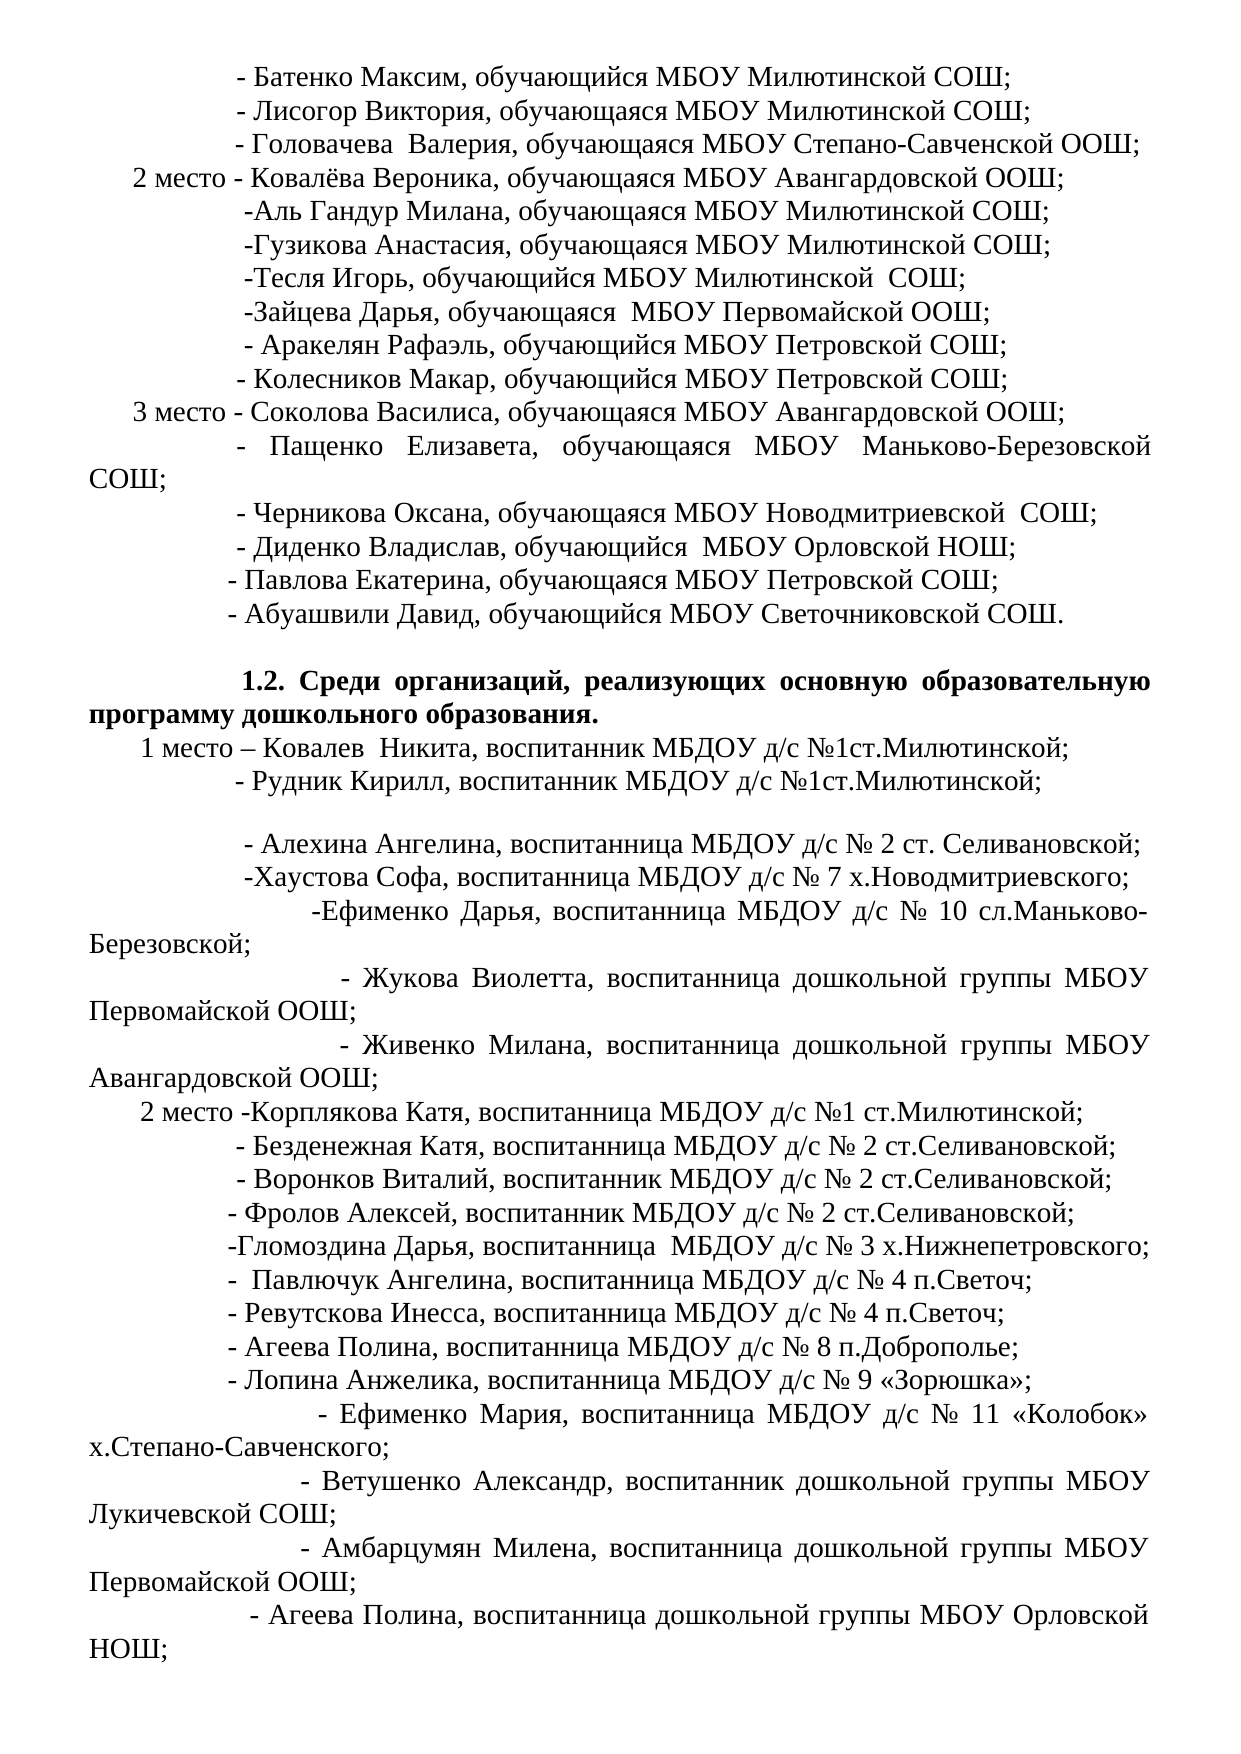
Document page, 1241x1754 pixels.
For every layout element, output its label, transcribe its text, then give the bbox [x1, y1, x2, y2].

text -Ефименко Дарья, воспитанница МБДОУ д/с № 10 сл.Маньково-Березовской; [89, 893, 1152, 960]
text - Воронков Виталий, воспитанник МБДОУ д/с № 2 ст.Селивановской; [89, 1161, 1152, 1195]
text - Агеева Полина, воспитанница МБДОУ д/с № 8 п.Доброполье; [89, 1329, 1152, 1362]
text -Зайцева Дарья, обучающаяся МБОУ Первомайской ООШ; [162, 294, 1152, 327]
text 2 место -Корплякова Катя, воспитанница МБДОУ д/с №1 ст.Милютинской; [89, 1094, 1152, 1128]
text - Колесников Макар, обучающийся МБОУ Петровской СОШ; [162, 361, 1152, 394]
text - Пащенко Елизавета, обучающаяся МБОУ Маньково-Березовской СОШ; [89, 428, 1152, 495]
text -Гломоздина Дарья, воспитанница МБДОУ д/с № 3 х.Нижнепетровского; [89, 1228, 1152, 1262]
text - Диденко Владислав, обучающийся МБОУ Орловской НОШ; [89, 529, 1152, 562]
text - Абуашвили Давид, обучающийся МБОУ Светочниковской СОШ. [89, 596, 1152, 629]
text -Аль Гандур Милана, обучающаяся МБОУ Милютинской СОШ; [89, 193, 1152, 227]
text - Лисогор Виктория, обучающаяся МБОУ Милютинской СОШ; [162, 93, 1152, 126]
text 1.2. Среди организаций, реализующих основную образовательную программу дошкольного образования. [89, 663, 1152, 730]
text - Черникова Оксана, обучающаяся МБОУ Новодмитриевской СОШ; [89, 495, 1152, 529]
text - Павлючук Ангелина, воспитанница МБДОУ д/с № 4 п.Светоч; [89, 1262, 1152, 1295]
text - Живенко Милана, воспитанница дошкольной группы МБОУ Авангардовской ООШ; [89, 1027, 1152, 1094]
text - Ревутскова Инесса, воспитанница МБДОУ д/с № 4 п.Светоч; [89, 1295, 1152, 1329]
text - Безденежная Катя, воспитанница МБДОУ д/с № 2 ст.Селивановской; [89, 1128, 1152, 1161]
text - Фролов Алексей, воспитанник МБДОУ д/с № 2 ст.Селивановской; [89, 1195, 1152, 1228]
text - Батенко Максим, обучающийся МБОУ Милютинской СОШ; [162, 59, 1152, 93]
text - Ефименко Мария, воспитанница МБДОУ д/с № 11 «Колобок» х.Степано-Савченского; [89, 1396, 1152, 1463]
text - Жукова Виолетта, воспитанница дошкольной группы МБОУ Первомайской ООШ; [89, 960, 1152, 1027]
text - Амбарцумян Милена, воспитанница дошкольной группы МБОУ Первомайской ООШ; [89, 1530, 1152, 1597]
text -Гузикова Анастасия, обучающаяся МБОУ Милютинской СОШ; [89, 227, 1152, 260]
text 1 место – Ковалев Никита, воспитанник МБДОУ д/с №1ст.Милютинской; [89, 730, 1152, 763]
text -Хаустова Софа, воспитанница МБДОУ д/с № 7 х.Новодмитриевского; [89, 859, 1152, 893]
text - Аракелян Рафаэль, обучающийся МБОУ Петровской СОШ; [162, 327, 1152, 361]
text 3 место - Соколова Василиса, обучающаяся МБОУ Авангардовской ООШ; [89, 394, 1152, 428]
text 2 место - Ковалёва Вероника, обучающаяся МБОУ Авангардовской ООШ; [89, 160, 1152, 193]
text - Лопина Анжелика, воспитанница МБДОУ д/с № 9 «Зорюшка»; [89, 1362, 1152, 1396]
text - Агеева Полина, воспитанница дошкольной группы МБОУ Орловской НОШ; [89, 1597, 1152, 1664]
text - Алехина Ангелина, воспитанница МБДОУ д/с № 2 ст. Селивановской; [89, 826, 1152, 859]
text - Павлова Екатерина, обучающаяся МБОУ Петровской СОШ; [89, 562, 1152, 596]
text -Тесля Игорь, обучающийся МБОУ Милютинской СОШ; [89, 260, 1152, 294]
text - Рудник Кирилл, воспитанник МБДОУ д/с №1ст.Милютинской; [89, 763, 1152, 797]
text - Головачева Валерия, обучающаяся МБОУ Степано-Савченской ООШ; [89, 126, 1152, 160]
text - Ветушенко Александр, воспитанник дошкольной группы МБОУ Лукичевской СОШ; [89, 1463, 1152, 1530]
